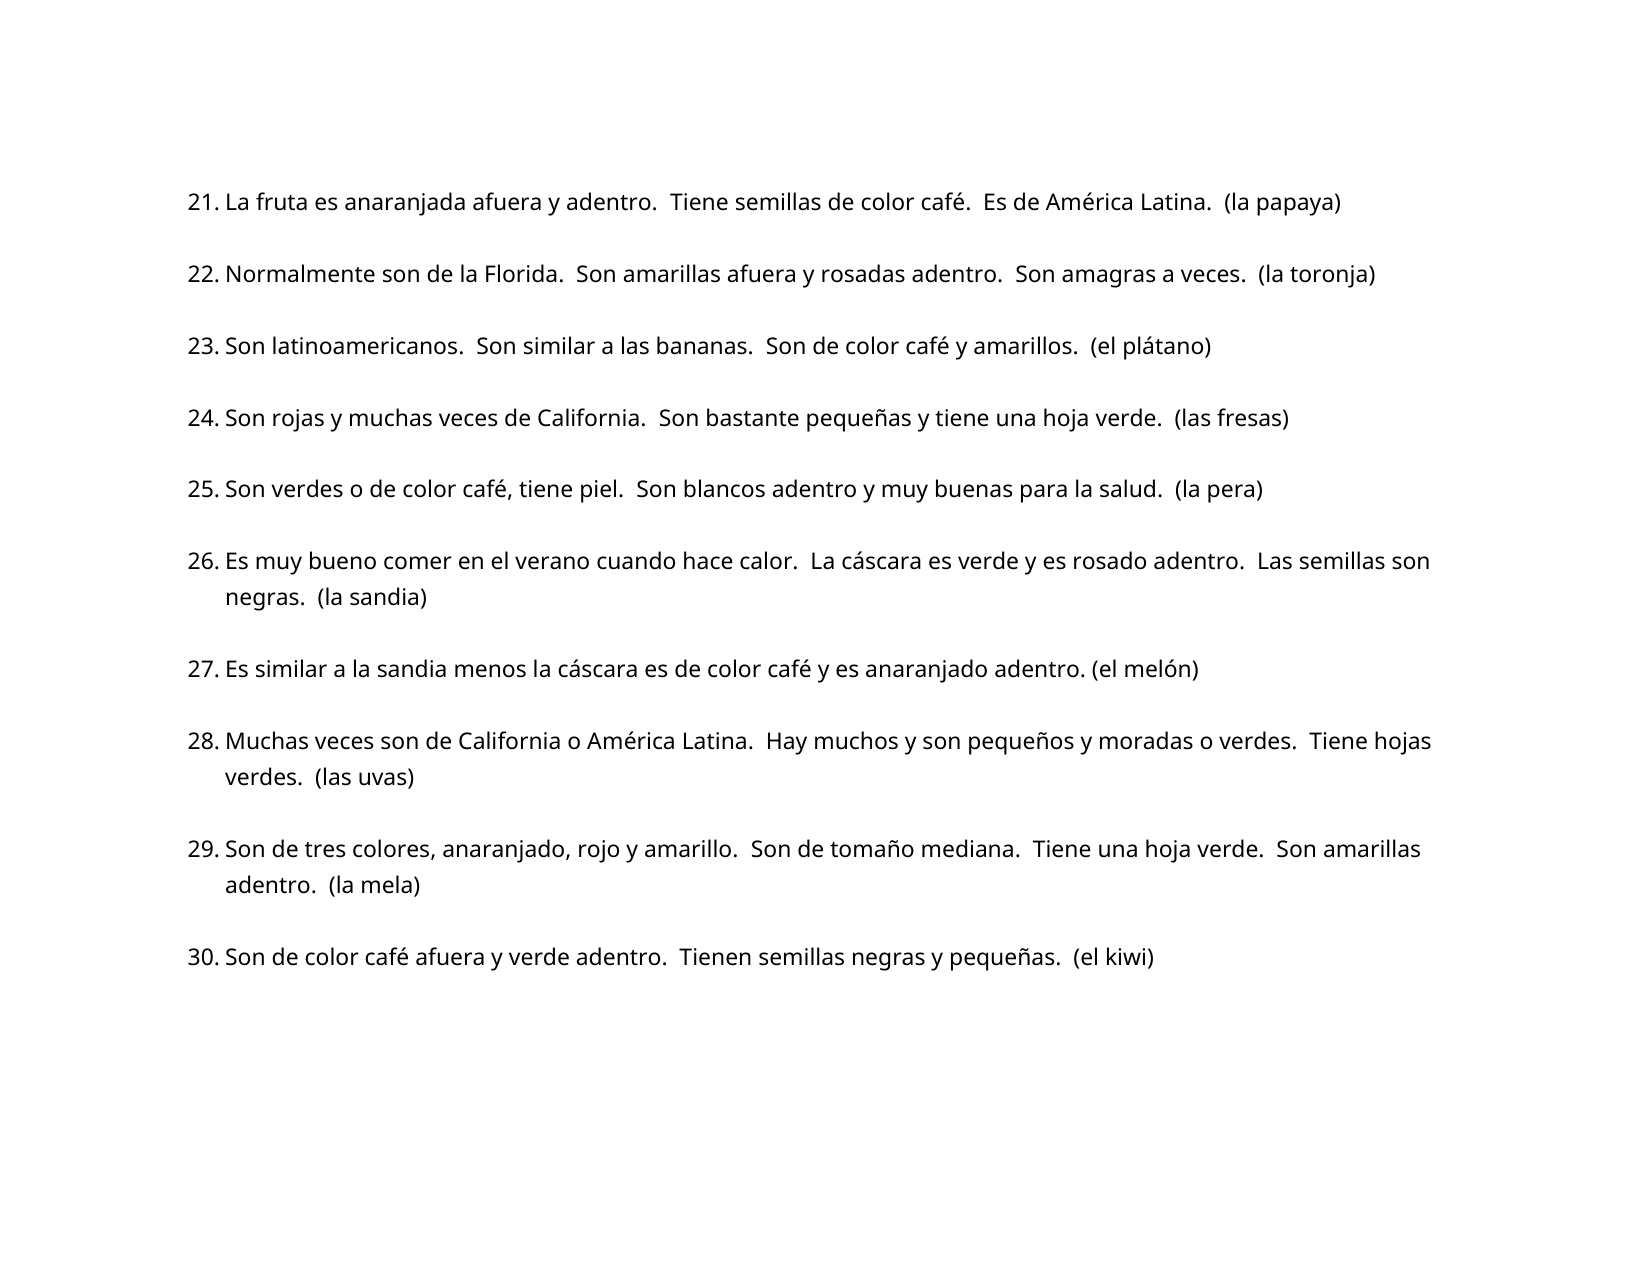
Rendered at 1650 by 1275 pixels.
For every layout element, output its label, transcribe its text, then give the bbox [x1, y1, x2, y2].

list Son rojas y muchas veces de California. Son bastante pequeñas y tiene una hoja verde. (las fresas) [187, 402, 1500, 433]
list Son latinoamericanos. Son similar a las bananas. Son de color café y amarillos. (el plátano) [187, 330, 1500, 361]
list Son de color café afuera y verde adentro. Tienen semillas negras y pequeñas. (el kiwi) [187, 941, 1500, 972]
list Muchas veces son de California o América Latina. Hay muchos y son pequeños y moradas o verdes. Tiene hojas verdes. (las uvas) [187, 725, 1500, 792]
list Son de tres colores, anaranjado, rojo y amarillo. Son de tomaño mediana. Tiene una hoja verde. Son amarillas adentro. (la mela) [187, 833, 1500, 900]
list Son verdes o de color café, tiene piel. Son blancos adentro y muy buenas para la salud. (la pera) [187, 473, 1500, 505]
list Es muy bueno comer en el verano cuando hace calor. La cáscara es verde y es rosado adentro. Las semillas son negras. (la sandia) [187, 545, 1500, 612]
list La fruta es anaranjada afuera y adentro. Tiene semillas de color café. Es de América Latina. (la papaya) [187, 186, 1500, 217]
list Normalmente son de la Florida. Son amarillas afuera y rosadas adentro. Son amagras a veces. (la toronja) [187, 258, 1500, 289]
list Es similar a la sandia menos la cáscara es de color café y es anaranjado adentro. (el melón) [187, 653, 1500, 684]
